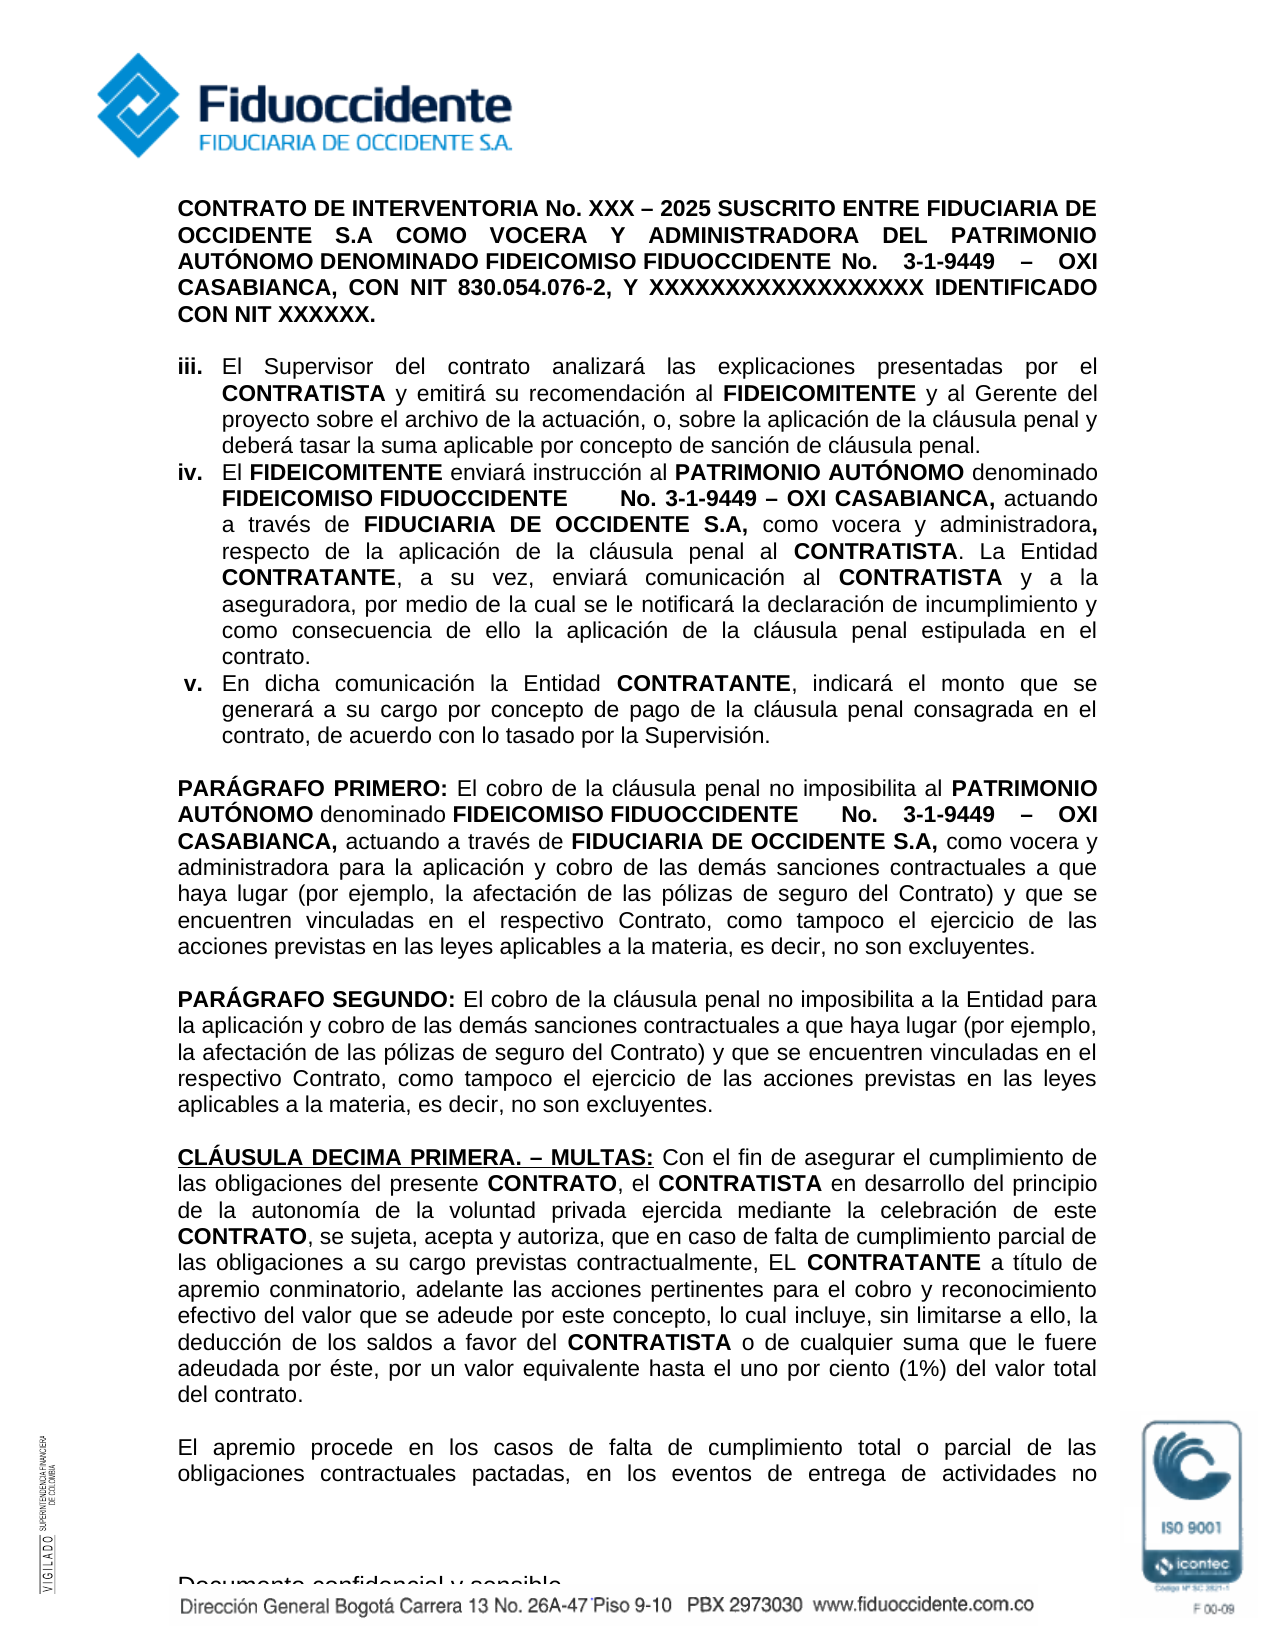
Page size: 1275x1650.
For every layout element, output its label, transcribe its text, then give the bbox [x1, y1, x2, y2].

text PARÁGRAFO PRIMERO: El cobro de la cláusula penal no imposibilita al PATRIMONIO AUTÓNOMO denominado FIDEICOMISO FIDUOCCIDENTE No. 3-1-9449 – OXI CASABIANCA, actuando a través de FIDUCIARIA DE OCCIDENTE S.A, como vocera y administradora para la aplicación y cobro de las demás sanciones contractuales a que haya lugar (por ejemplo, la afectación de las pólizas de seguro del Contrato) y que se encuentren vinculadas en el respectivo Contrato, como tampoco el ejercicio de las acciones previstas en las leyes aplicables a la materia, es decir, no son excluyentes. [177, 775, 1098, 959]
text PARÁGRAFO SEGUNDO: El cobro de la cláusula penal no imposibilita a la Entidad para la aplicación y cobro de las demás sanciones contractuales a que haya lugar (por ejemplo, la afectación de las pólizas de seguro del Contrato) y que se encuentren vinculadas en el respectivo Contrato, como tampoco el ejercicio de las acciones previstas en las leyes aplicables a la materia, es decir, no son excluyentes. [177, 986, 1098, 1118]
text CLÁUSULA DECIMA PRIMERA. – MULTAS: Con el fin de asegurar el cumplimiento de las obligaciones del presente CONTRATO, el CONTRATISTA en desarrollo del principio de la autonomía de la voluntad privada ejercida mediante la celebración de este CONTRATO, se sujeta, acepta y autoriza, que en caso de falta de cumplimiento parcial de las obligaciones a su cargo previstas contractualmente, EL CONTRATANTE a título de apremio conminatorio, adelante las acciones pertinentes para el cobro y reconocimiento efectivo del valor que se adeude por este concepto, lo cual incluye, sin limitarse a ello, la deducción de los saldos a favor del CONTRATISTA o de cualquier suma que le fuere adeudada por éste, por un valor equivalente hasta el uno por ciento (1%) del valor total del contrato. [177, 1144, 1098, 1407]
list El FIDEICOMITENTE enviará instrucción al PATRIMONIO AUTÓNOMO denominado FIDEICOMISO FIDUOCCIDENTE No. 3-1-9449 – OXI CASABIANCA, actuando a través de FIDUCIARIA DE OCCIDENTE S.A, como vocera y administradora, respecto de la aplicación de la cláusula penal al CONTRATISTA. La Entidad CONTRATANTE, a su vez, enviará comunicación al CONTRATISTA y a la aseguradora, por medio de la cual se le notificará la declaración de incumplimiento y como consecuencia de ello la aplicación de la cláusula penal estipulada en el contrato. [203, 459, 1098, 669]
list El Supervisor del contrato analizará las explicaciones presentadas por el CONTRATISTA y emitirá su recomendación al FIDEICOMITENTE y al Gerente del proyecto sobre el archivo de la actuación, o, sobre la aplicación de la cláusula penal y deberá tasar la suma aplicable por concepto de sanción de cláusula penal. [203, 353, 1098, 459]
picture [169, 1584, 1038, 1626]
list En dicha comunicación la Entidad CONTRATANTE, indicará el monto que se generará a su cargo por concepto de pago de la cláusula penal consagrada en el contrato, de acuerdo con lo tasado por la Supervisión. [203, 669, 1098, 749]
picture [1120, 1411, 1258, 1618]
picture [88, 29, 552, 196]
picture [39, 1436, 55, 1594]
